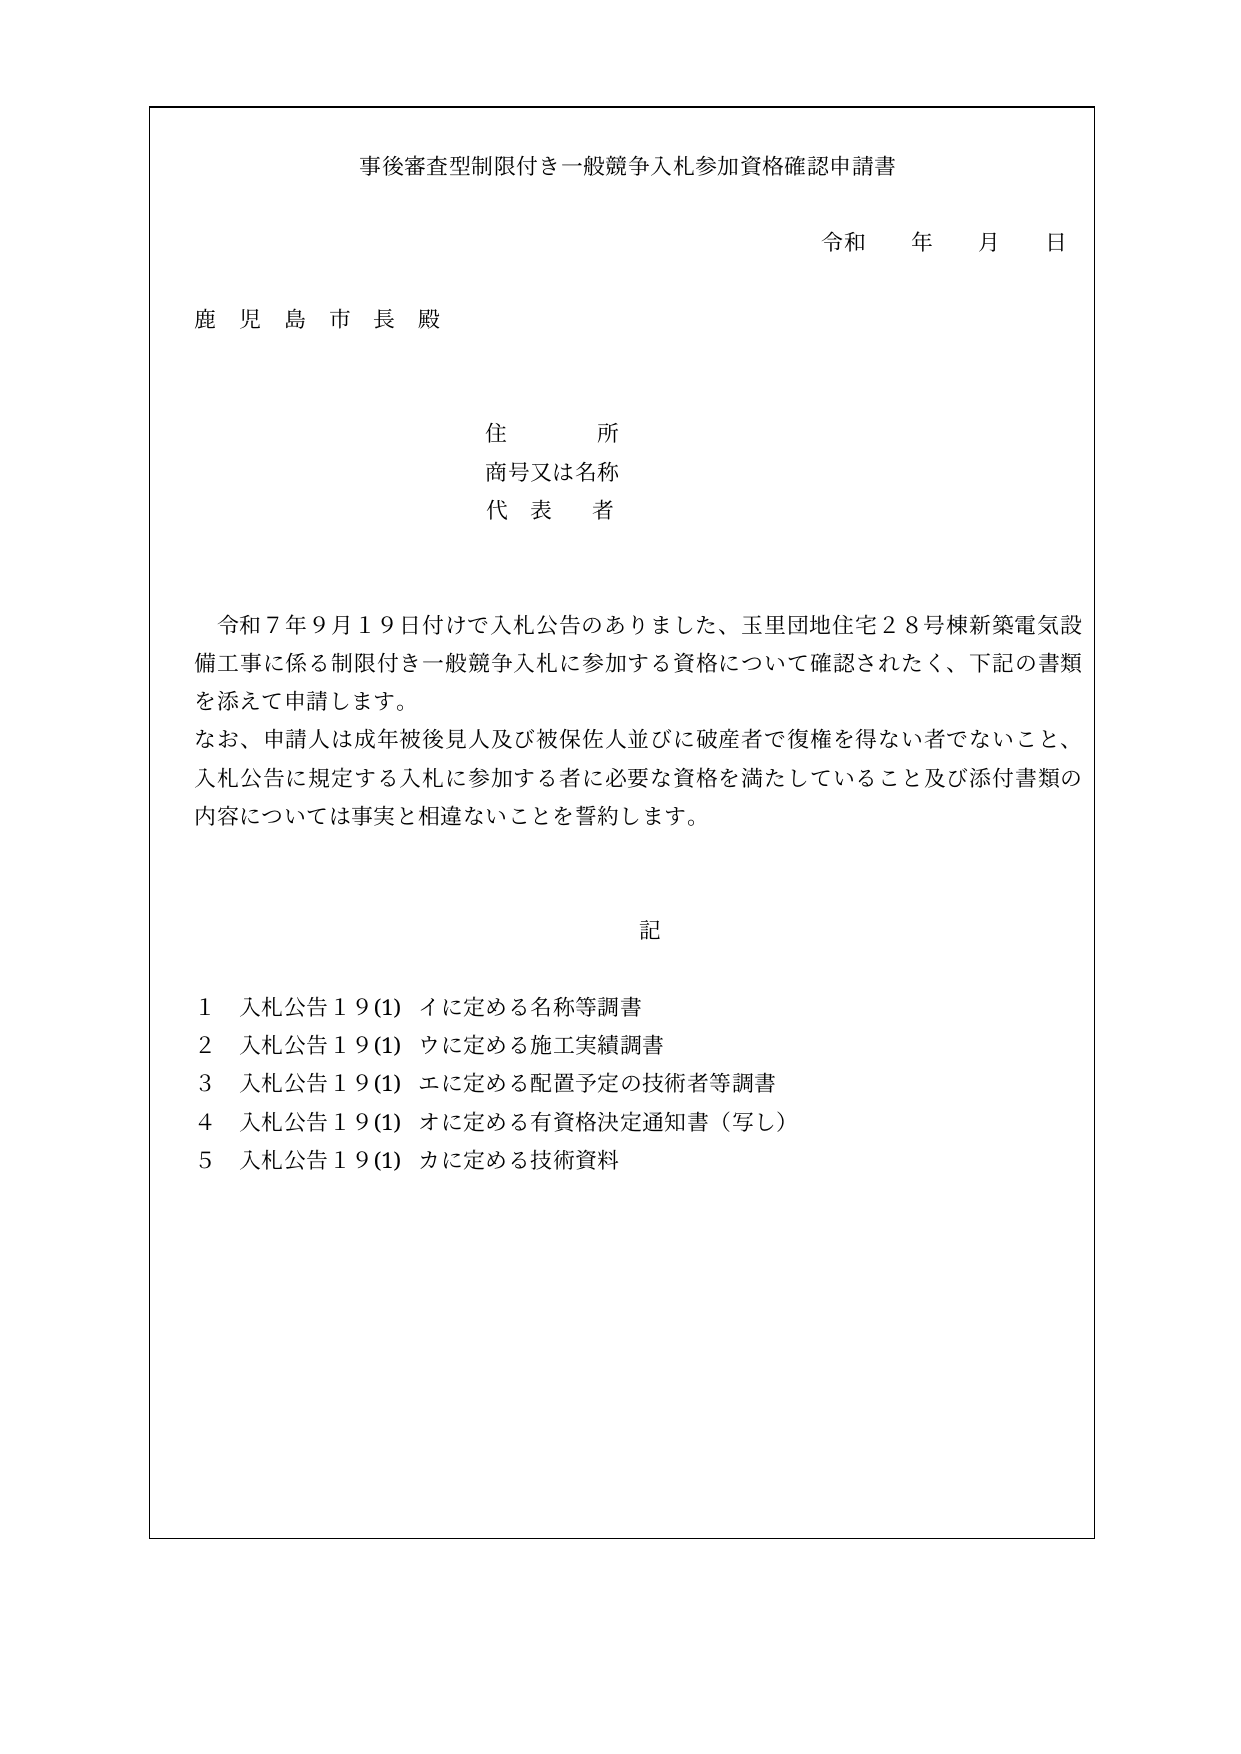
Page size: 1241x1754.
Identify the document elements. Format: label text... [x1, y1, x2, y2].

table_header 事後審査型制限付き一般競争入札参加資格確認申請書 令和 年 月 日 鹿 児 島 市 長 殿 住 所 商号又は名称 代表者 令和７年９月１９日付けで入札公告のありました、玉里団地住宅２８号棟新築電気設備工事に係る制限付き一般競争入札に参加する資格について確認されたく、下記の書類を添えて申請します。 なお、申請人は成年被後見人及び被保佐人並びに破産者で復権を得ない者でないこと、入札公告に規定する入札に参加する者に必要な資格を満たしていること及び添付書類の内容については事実と相違ないことを誓約します。 記 １ 入札公告１９(1) イに定める名称等調書 ２ 入札公告１９(1) ウに定める施工実績調書 ３ 入札公告１９(1) エに定める配置予定の技術者等調書 ４ 入札公告１９(1) オに定める有資格決定通知書（写し） ５ 入札公告１９(1) カに定める技術資料 [150, 108, 1094, 1538]
